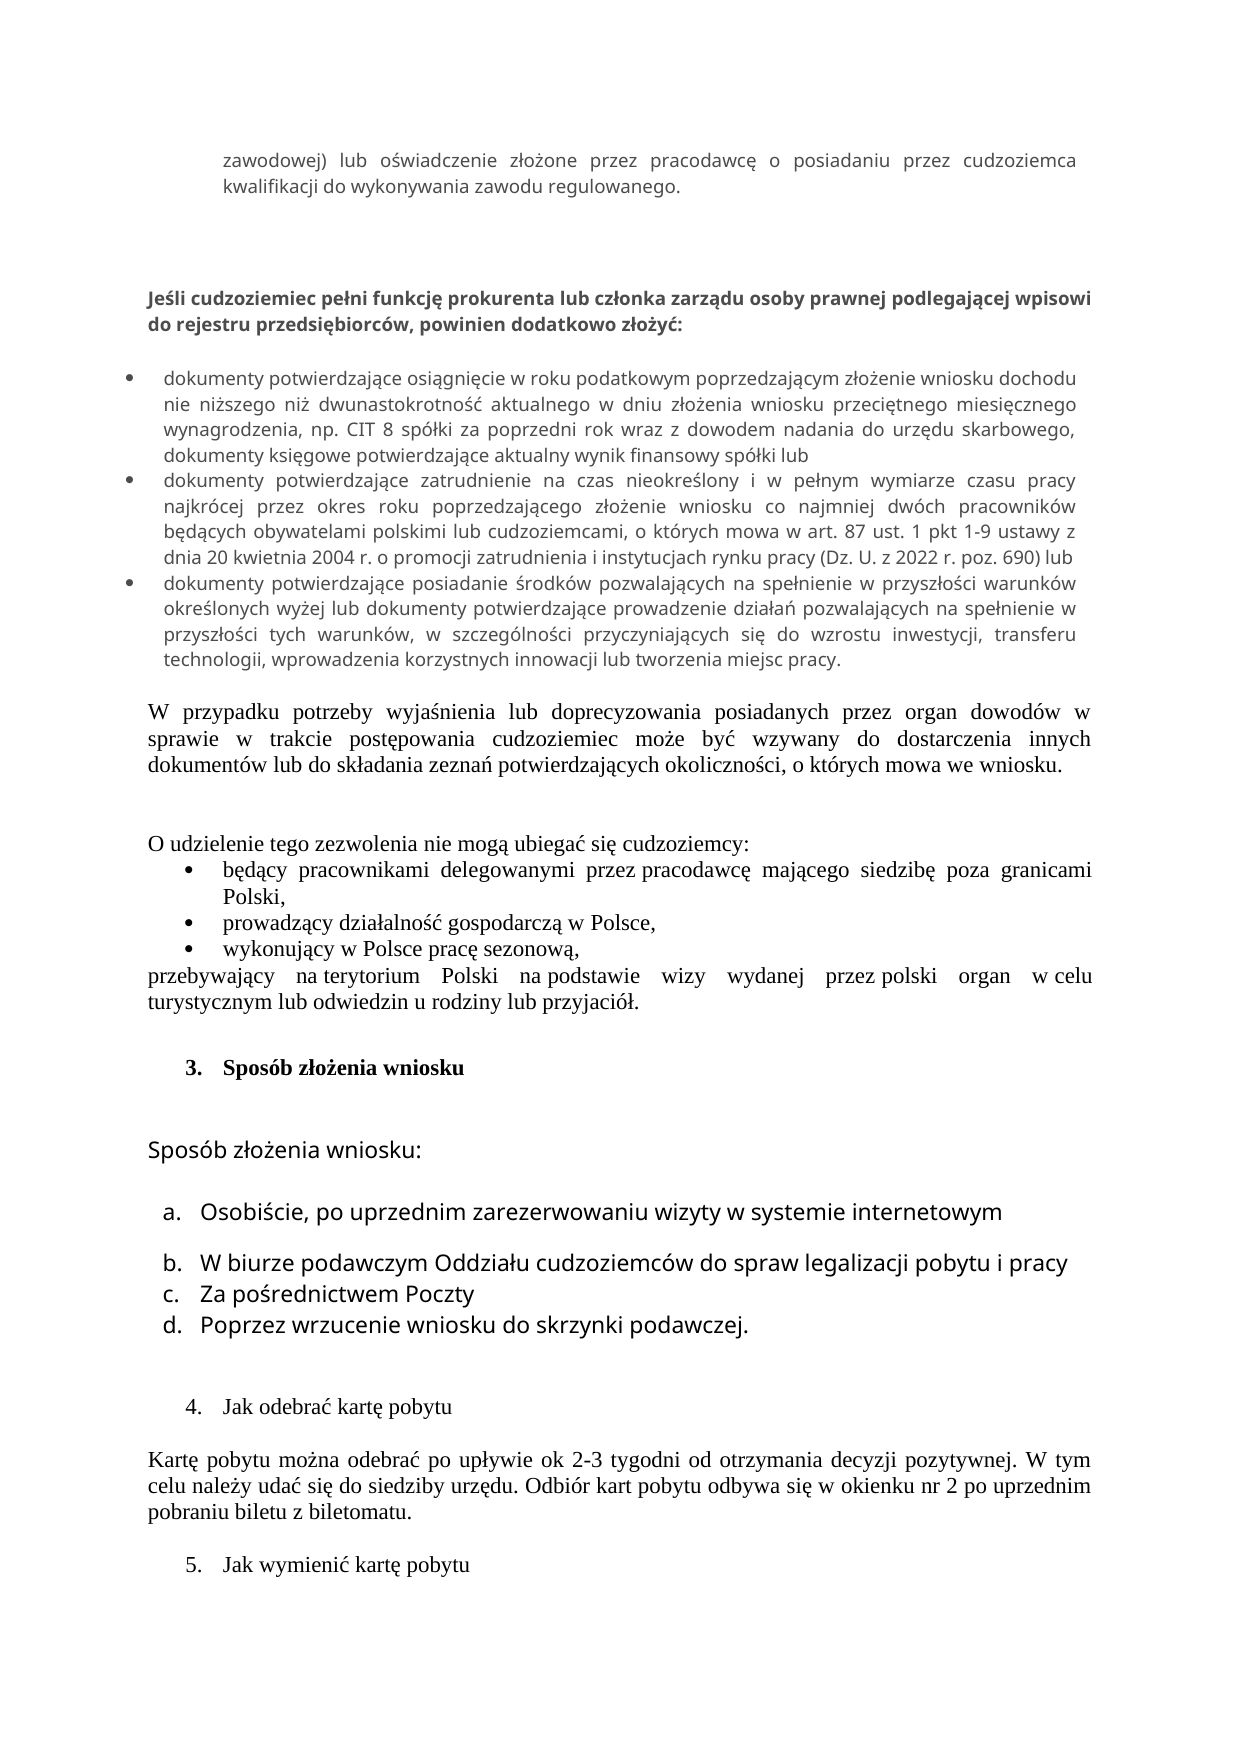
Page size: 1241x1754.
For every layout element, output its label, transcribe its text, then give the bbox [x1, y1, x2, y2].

list wykonujący w Polsce pracę sezonową, [185, 935, 1093, 962]
text Jeśli cudzoziemiec pełni funkcję prokurenta lub członka zarządu osoby prawnej podlegającej wpisowi do rejestru przedsiębiorców, powinien dodatkowo złożyć: [148, 285, 1093, 336]
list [185, 148, 1077, 199]
list Jak wymienić kartę pobytu [185, 1551, 1093, 1577]
list dokumenty potwierdzające osiągnięcie w roku podatkowym poprzedzającym złożenie wniosku dochodu nie niższego niż dwunastokrotność aktualnego w dniu złożenia wniosku przeciętnego miesięcznego wynagrodzenia, np. CIT 8 spółki za poprzedni rok wraz z dowodem nadania do urzędu skarbowego, dokumenty księgowe potwierdzające aktualny wynik finansowy spółki lub [126, 366, 1077, 468]
list będący pracownikami delegowanymi przez pracodawcę mającego siedzibę poza granicami Polski, [185, 856, 1093, 909]
text Sposób złożenia wniosku: [148, 1133, 1093, 1165]
list Osobiście, po uprzednim zarezerwowaniu wizyty w systemie internetowym [162, 1196, 1093, 1227]
list Poprzez wrzucenie wniosku do skrzynki podawczej. [162, 1309, 1093, 1340]
text O udzielenie tego zezwolenia nie mogą ubiegać się cudzoziemcy: [148, 830, 1093, 856]
list dokumenty potwierdzające posiadanie środków pozwalających na spełnienie w przyszłości warunków określonych wyżej lub dokumenty potwierdzające prowadzenie działań pozwalających na spełnienie w przyszłości tych warunków, w szczególności przyczyniających się do wzrostu inwestycji, transferu technologii, wprowadzenia korzystnych innowacji lub tworzenia miejsc pracy. [126, 570, 1077, 672]
list W biurze podawczym Oddziału cudzoziemców do spraw legalizacji pobytu i pracy [162, 1246, 1093, 1278]
text Kartę pobytu można odebrać po upływie ok 2-3 tygodni od otrzymania decyzji pozytywnej. W tym celu należy udać się do siedziby urzędu. Odbiór kart pobytu odbywa się w okienku nr 2 po uprzednim pobraniu biletu z biletomatu. [148, 1446, 1093, 1525]
list prowadzący działalność gospodarczą w Polsce, [185, 909, 1093, 935]
text W przypadku potrzeby wyjaśnienia lub doprecyzowania posiadanych przez organ dowodów w sprawie w trakcie postępowania cudzoziemiec może być wzywany do dostarczenia innych dokumentów lub do składania zeznań potwierdzających okoliczności, o których mowa we wniosku. [148, 698, 1093, 777]
list dokumenty potwierdzające zatrudnienie na czas nieokreślony i w pełnym wymiarze czasu pracy najkrócej przez okres roku poprzedzającego złożenie wniosku co najmniej dwóch pracowników będących obywatelami polskimi lub cudzoziemcami, o których mowa w art. 87 ust. 1 pkt 1-9 ustawy z dnia 20 kwietnia 2004 r. o promocji zatrudnienia i instytucjach rynku pracy (Dz. U. z 2022 r. poz. 690) lub [126, 468, 1077, 570]
list Jak odebrać kartę pobytu [185, 1393, 1093, 1419]
list Sposób złożenia wniosku [185, 1054, 1093, 1081]
list Za pośrednictwem Poczty [162, 1278, 1093, 1309]
text przebywający na terytorium Polski na podstawie wizy wydanej przez polski organ w celu turystycznym lub odwiedzin u rodziny lub przyjaciół. [148, 962, 1093, 1014]
